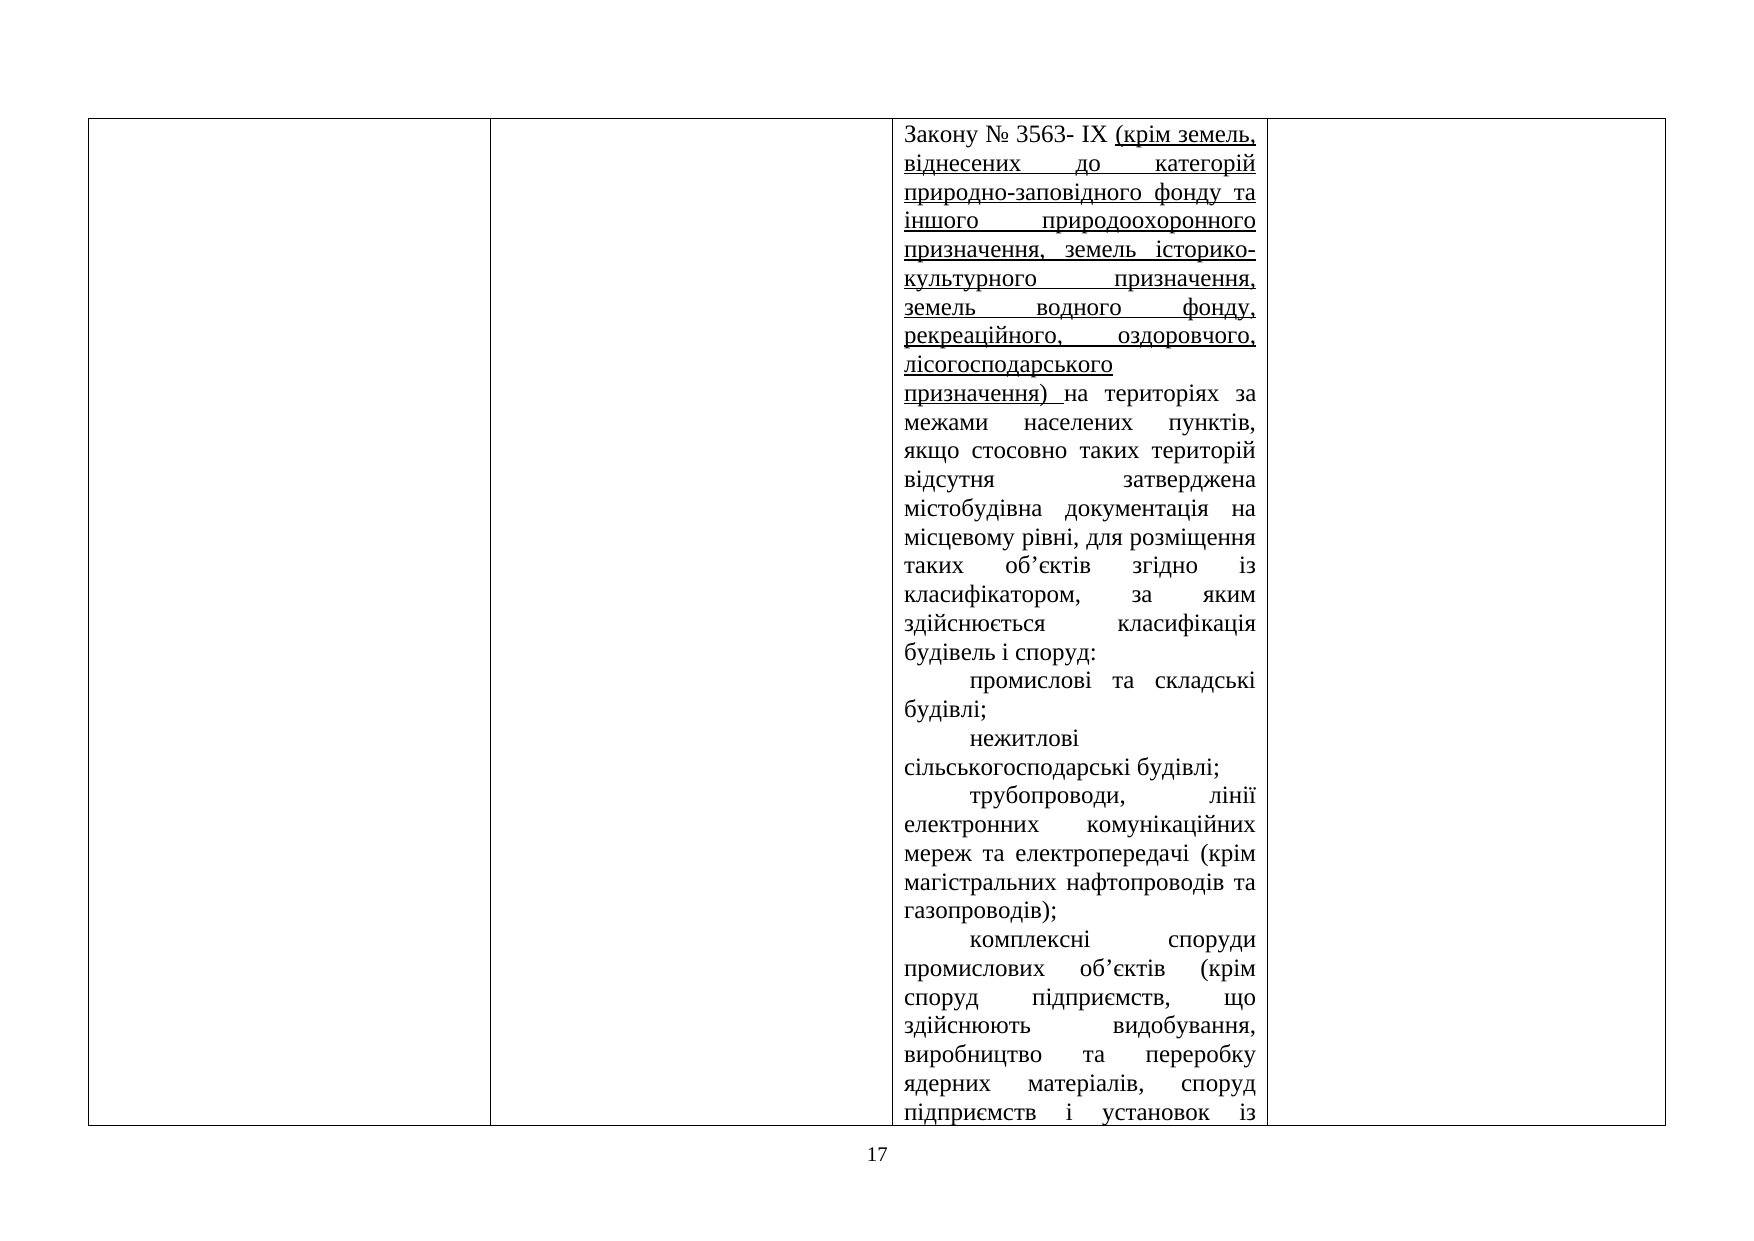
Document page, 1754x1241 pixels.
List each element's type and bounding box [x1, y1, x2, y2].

table_cell [893, 119, 1267, 1125]
table_cell [491, 119, 892, 1125]
